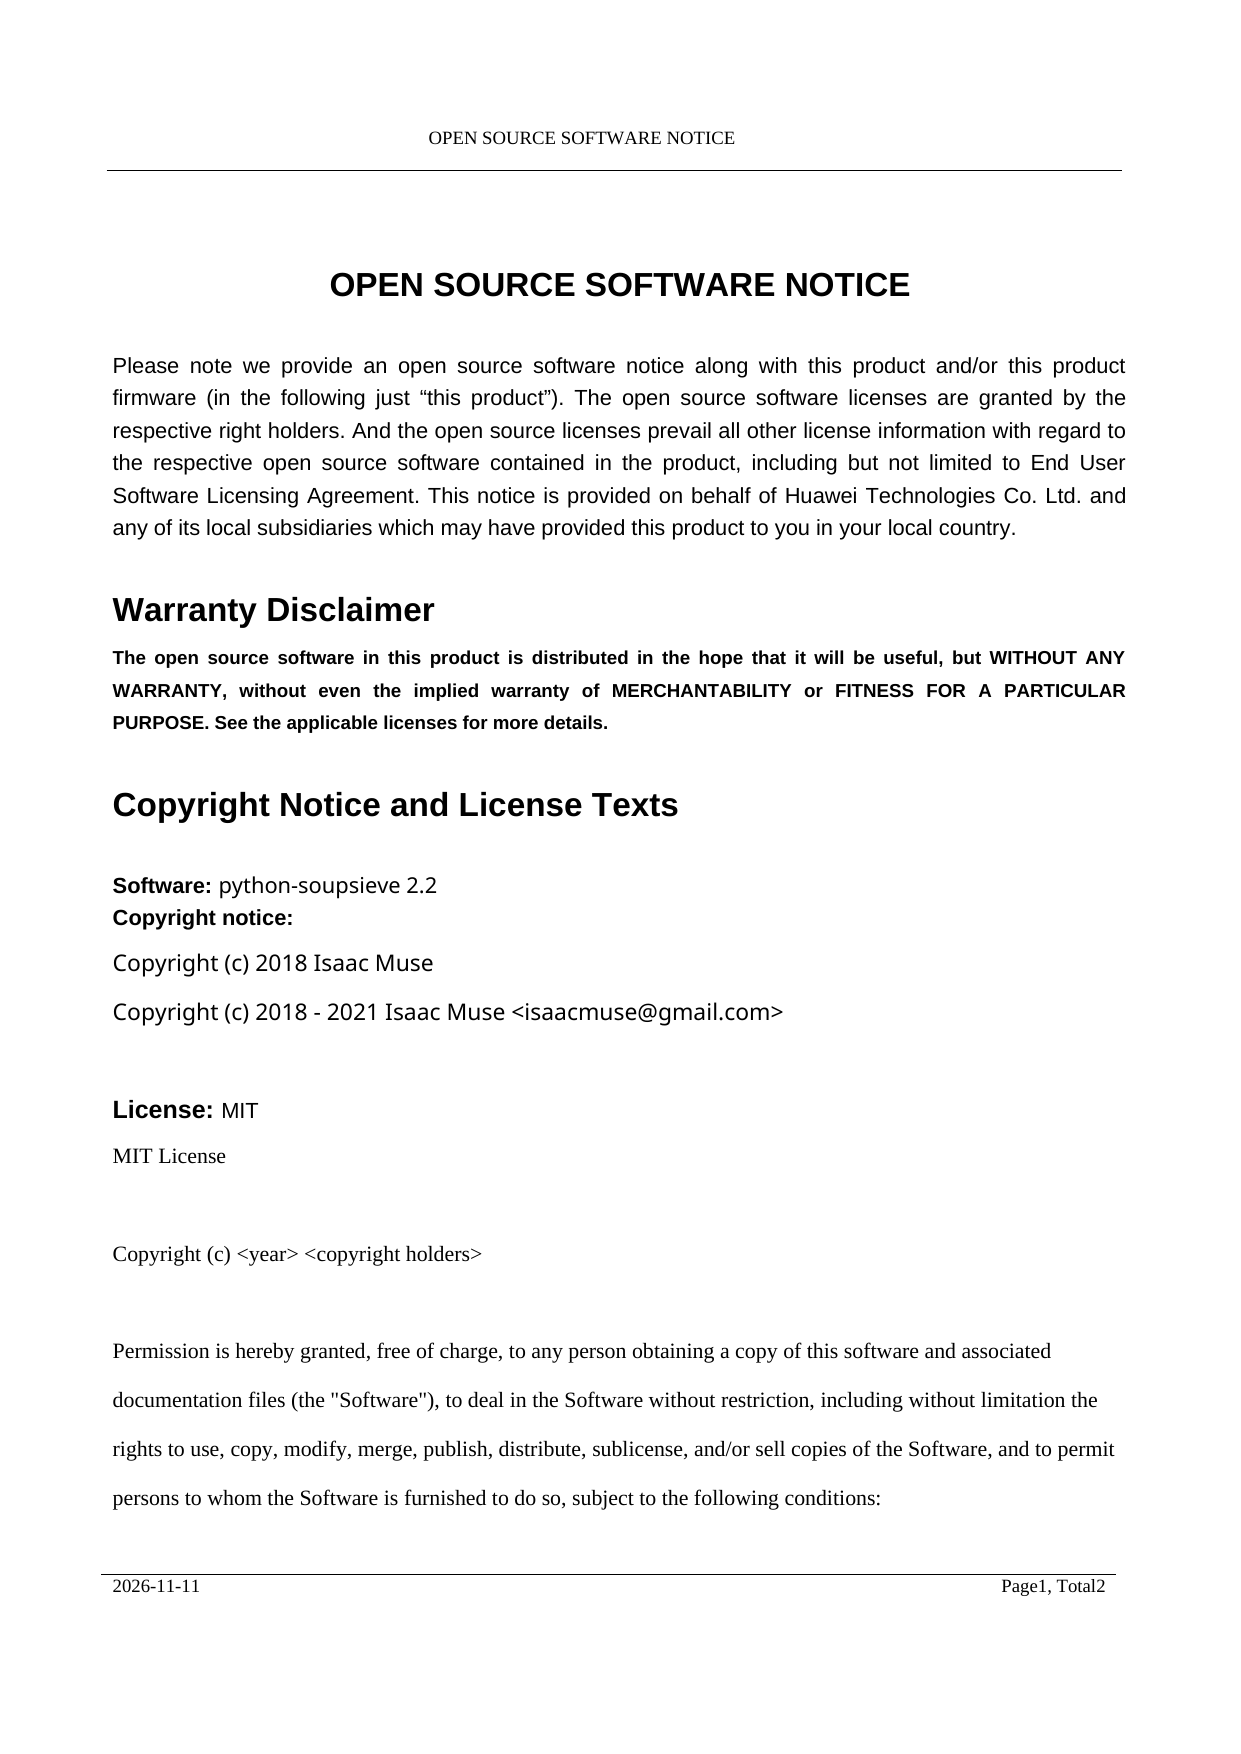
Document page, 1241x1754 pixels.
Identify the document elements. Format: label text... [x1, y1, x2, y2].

text Please note we provide an open source software notice along with this product and/or this product firmware (in the following just “this product”). The open source software licenses are granted by the respective right holders. And the open source licenses prevail all other license information with regard to the respective open source software contained in the product, including but not limited to End User Software Licensing Agreement. This notice is provided on behalf of Huawei Technologies Co. Ltd. and any of its local subsidiaries which may have provided this product to you in your local country. [112, 349, 1128, 544]
text OPEN SOURCE SOFTWARE NOTICE [112, 251, 1128, 316]
text Copyright notice: [112, 901, 1128, 934]
text Software: python-soupsieve 2.2 [112, 869, 1128, 901]
text The open source software in this product is distributed in the hope that it will be useful, but WITHOUT ANY WARRANTY, without even the implied warranty of MERCHANTABILITY or FITNESS FOR A PARTICULAR PURPOSE. See the applicable licenses for more details. [112, 641, 1128, 739]
text License: MIT [112, 1093, 1128, 1125]
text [112, 1140, 1128, 1513]
text Copyright (c) 2018 Isaac Muse Copyright (c) 2018 - 2021 Isaac Muse <isaacmuse@gmail.com> [112, 947, 1128, 1077]
text Warranty Disclaimer [112, 576, 1128, 641]
text Copyright Notice and License Texts [112, 771, 1128, 836]
